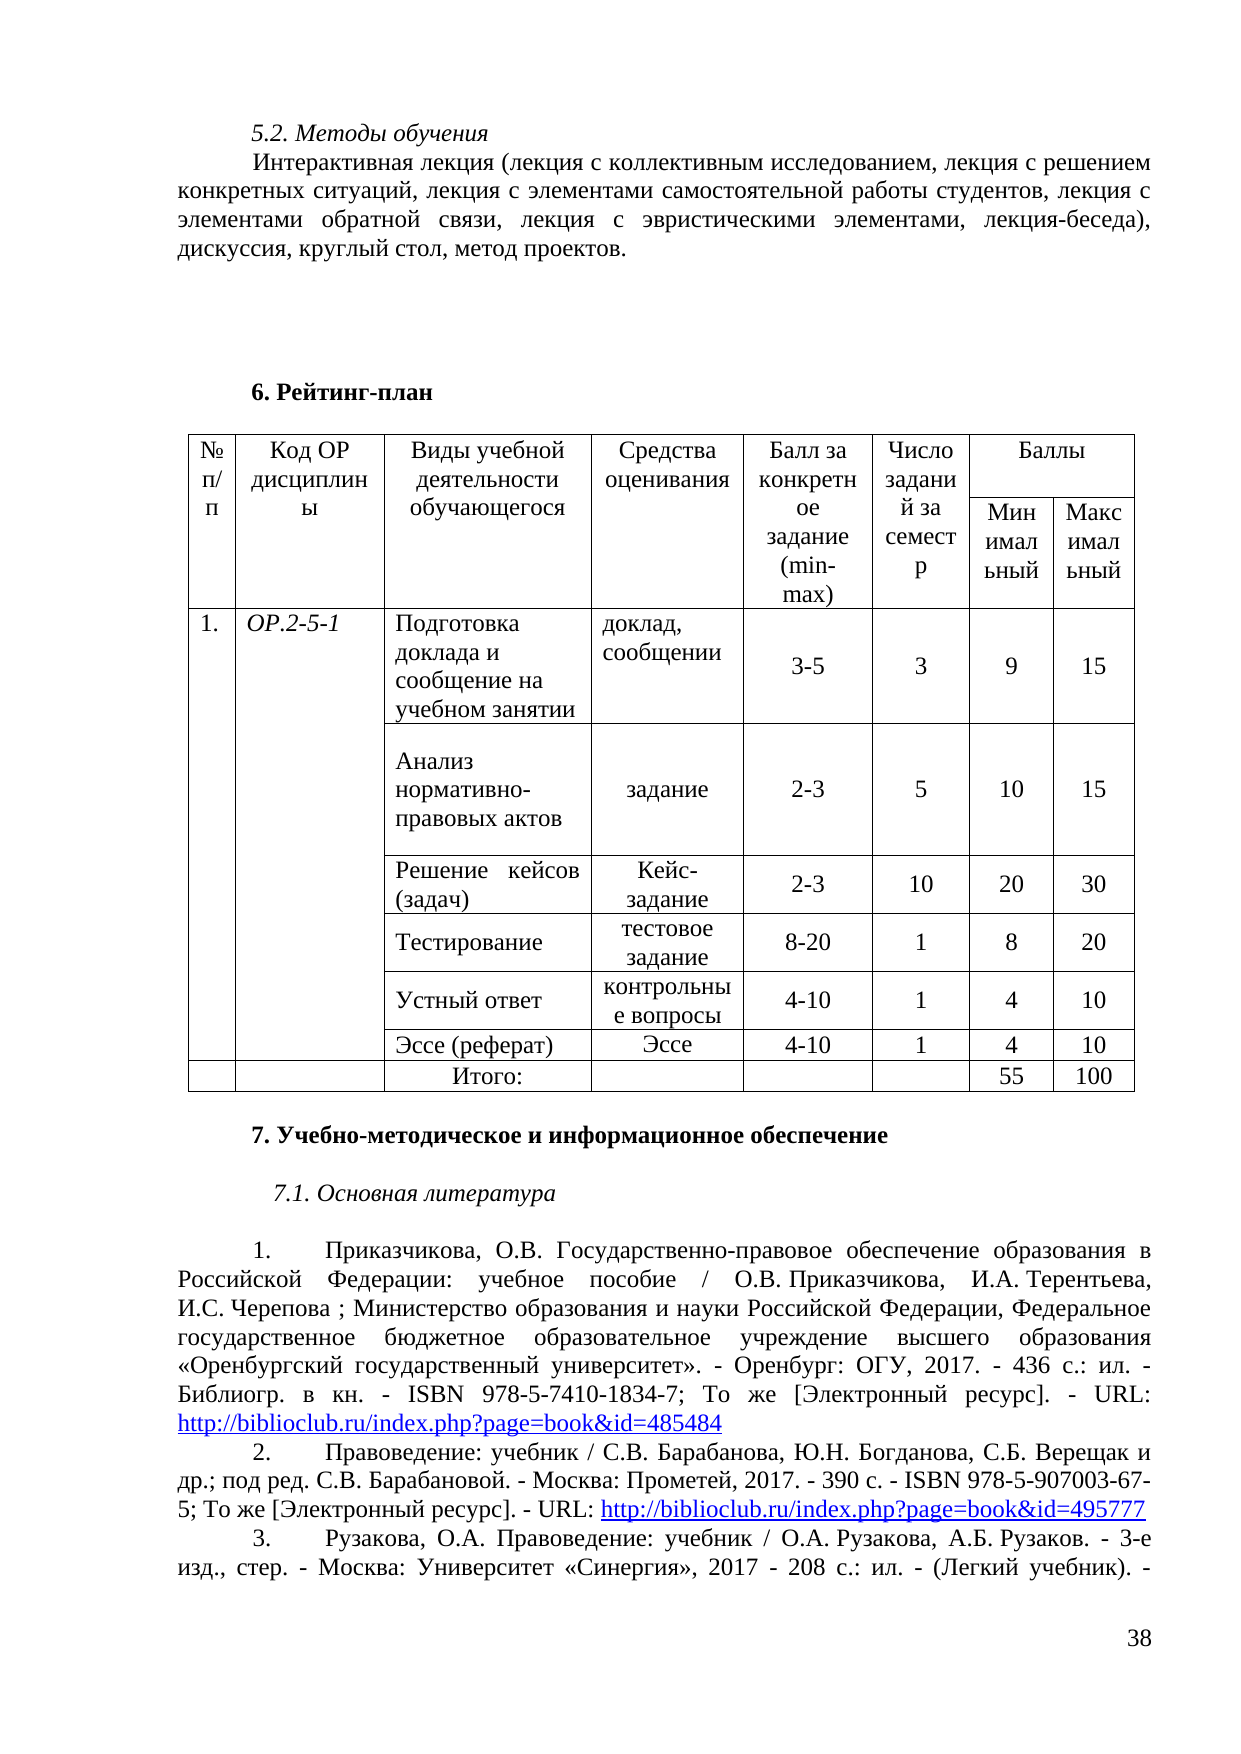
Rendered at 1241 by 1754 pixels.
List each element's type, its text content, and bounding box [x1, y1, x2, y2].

table_cell Кейс-задание [592, 856, 743, 913]
table_cell контрольные вопросы [592, 972, 743, 1029]
table_cell 10 [970, 724, 1053, 854]
table_cell ОР.2-5-1 [236, 609, 384, 1060]
table_cell Подготовка доклада и сообщение на учебном занятии [385, 609, 591, 723]
list Приказчикова, О.В. Государственно-правовое обеспечение образования в Российской Федерации: учебное пособие / О.В. Приказчикова, И.А. Терентьева, И.С. Черепова ; Министерство образования и науки Российской Федерации, Федеральное государственное бюджетное образовательное учреждение высшего образования «Оренбургский государственный университет». - Оренбург: ОГУ, 2017. - 436 с.: ил. - Библиогр. в кн. - ISBN 978-5-7410-1834-7; То же [Электронный ресурс]. - URL: http://biblioclub.ru/index.php?page=book&id=485484 [177, 1235, 1152, 1437]
table_cell [744, 1061, 872, 1091]
table_cell 55 [970, 1061, 1053, 1091]
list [177, 1523, 1152, 1580]
table_cell 20 [970, 856, 1053, 913]
table_cell 2-3 [744, 724, 872, 854]
table_cell задание [592, 724, 743, 854]
table_header Число заданий за семестр [873, 435, 969, 607]
table_cell Максимальный [1054, 498, 1134, 607]
table_header № п/п [189, 435, 235, 607]
table_cell 15 [1054, 724, 1134, 854]
table_cell 10 [873, 856, 969, 913]
table_cell тестовое задание [592, 914, 743, 971]
table_cell 100 [1054, 1061, 1134, 1091]
text 7. Учебно-методическое и информационное обеспечение [177, 1120, 1152, 1149]
table_cell 20 [1054, 914, 1134, 971]
text 5.2. Методы обучения [177, 118, 1152, 147]
table_cell 2-3 [744, 856, 872, 913]
table_cell Тестирование [385, 914, 591, 971]
table_cell 4-10 [744, 972, 872, 1029]
text Интерактивная лекция (лекция с коллективным исследованием, лекция с решением конкретных ситуаций, лекция с элементами самостоятельной работы студентов, лекция с элементами обратной связи, лекция с эвристическими элементами, лекция-беседа), дискуссия, круглый стол, метод проектов. [177, 147, 1152, 262]
table_cell 4 [970, 1030, 1053, 1060]
table_cell 4 [970, 972, 1053, 1029]
table_cell Минимальный [970, 498, 1053, 607]
table_cell 3 [873, 609, 969, 723]
text 7.1. Основная литература [177, 1178, 1152, 1207]
table_cell 15 [1054, 609, 1134, 723]
table_cell 8-20 [744, 914, 872, 971]
table_cell [236, 1061, 384, 1091]
table_cell 5 [873, 724, 969, 854]
table_cell Решение кейсов (задач) [385, 856, 591, 913]
list Правоведение: учебник / С.В. Барабанова, Ю.Н. Богданова, С.Б. Верещак и др.; под ред. С.В. Барабановой. - Москва: Прометей, 2017. - 390 с. - ISBN 978-5-907003-67-5; То же [Электронный ресурс]. - URL: http://biblioclub.ru/index.php?page=book&id=495777 [177, 1437, 1152, 1523]
table_cell Эссе (реферат) [385, 1030, 591, 1060]
table_cell 9 [970, 609, 1053, 723]
table_cell 3-5 [744, 609, 872, 723]
table_cell Анализ нормативно-правовых актов [385, 724, 591, 854]
table_cell 10 [1054, 972, 1134, 1029]
table_cell 10 [1054, 1030, 1134, 1060]
table_cell [189, 1061, 235, 1091]
table_cell [592, 1061, 743, 1091]
table_header Средства оценивания [592, 435, 743, 607]
text 6. Рейтинг-план [177, 377, 1152, 406]
table_header Код ОР дисциплины [236, 435, 384, 607]
table_header Балл за конкретное задание (min-max) [744, 435, 872, 607]
table_header Баллы [970, 435, 1134, 497]
table_cell 1 [873, 972, 969, 1029]
table_cell 30 [1054, 856, 1134, 913]
table_cell 8 [970, 914, 1053, 971]
table_cell Итого: [385, 1061, 591, 1091]
table_cell [873, 1061, 969, 1091]
table_cell Устный ответ [385, 972, 591, 1029]
table_cell 1 [873, 1030, 969, 1060]
table_header Виды учебной деятельности обучающегося [385, 435, 591, 607]
table_cell 4-10 [744, 1030, 872, 1060]
table_cell Эссе [592, 1030, 743, 1060]
table_cell [189, 609, 235, 1060]
table_cell 1 [873, 914, 969, 971]
table_cell доклад, сообщении [592, 609, 743, 723]
